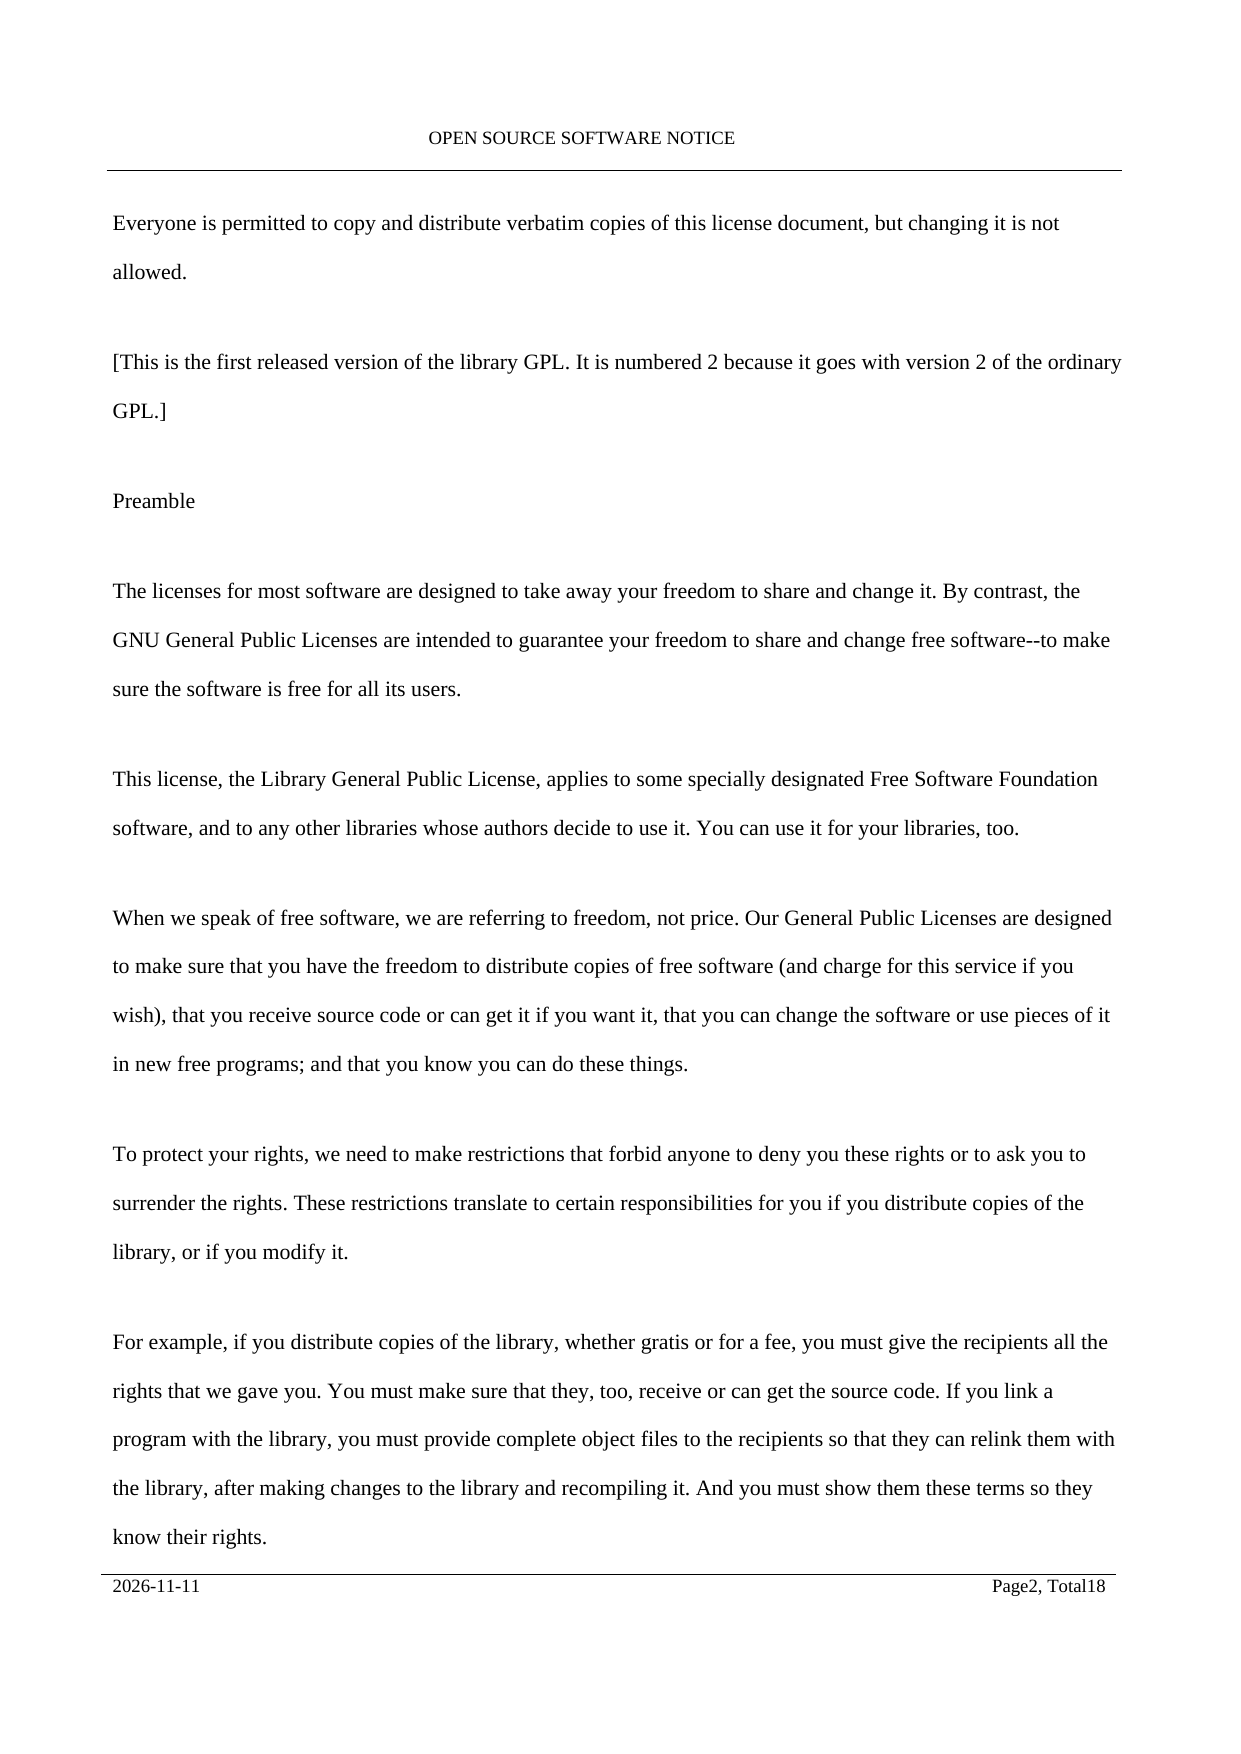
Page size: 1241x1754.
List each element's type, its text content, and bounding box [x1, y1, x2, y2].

text Preamble [112, 484, 1128, 517]
text Everyone is permitted to copy and distribute verbatim copies of this license document, but changing it is not allowed. [112, 206, 1128, 288]
text To protect your rights, we need to make restrictions that forbid anyone to deny you these rights or to ask you to surrender the rights. These restrictions translate to certain responsibilities for you if you distribute copies of the library, or if you modify it. [112, 1138, 1128, 1268]
text For example, if you distribute copies of the library, whether gratis or for a fee, you must give the recipients all the rights that we gave you. You must make sure that they, too, receive or can get the source code. If you link a program with the library, you must provide complete object files to the recipients so that they can relink them with the library, after making changes to the library and recompiling it. And you must show them these terms so they know their rights. [112, 1325, 1128, 1553]
text This license, the Library General Public License, applies to some specially designated Free Software Foundation software, and to any other libraries whose authors decide to use it. You can use it for your libraries, too. [112, 762, 1128, 843]
text The licenses for most software are designed to take away your freedom to share and change it. By contrast, the GNU General Public Licenses are intended to guarantee your freedom to share and change free software--to make sure the software is free for all its users. [112, 574, 1128, 704]
text [This is the first released version of the library GPL. It is numbered 2 because it goes with version 2 of the ordinary GPL.] [112, 345, 1128, 427]
text When we speak of free software, we are referring to freedom, not price. Our General Public Licenses are designed to make sure that you have the freedom to distribute copies of free software (and charge for this service if you wish), that you receive source code or can get it if you want it, that you can change the software or use pieces of it in new free programs; and that you know you can do these things. [112, 901, 1128, 1080]
